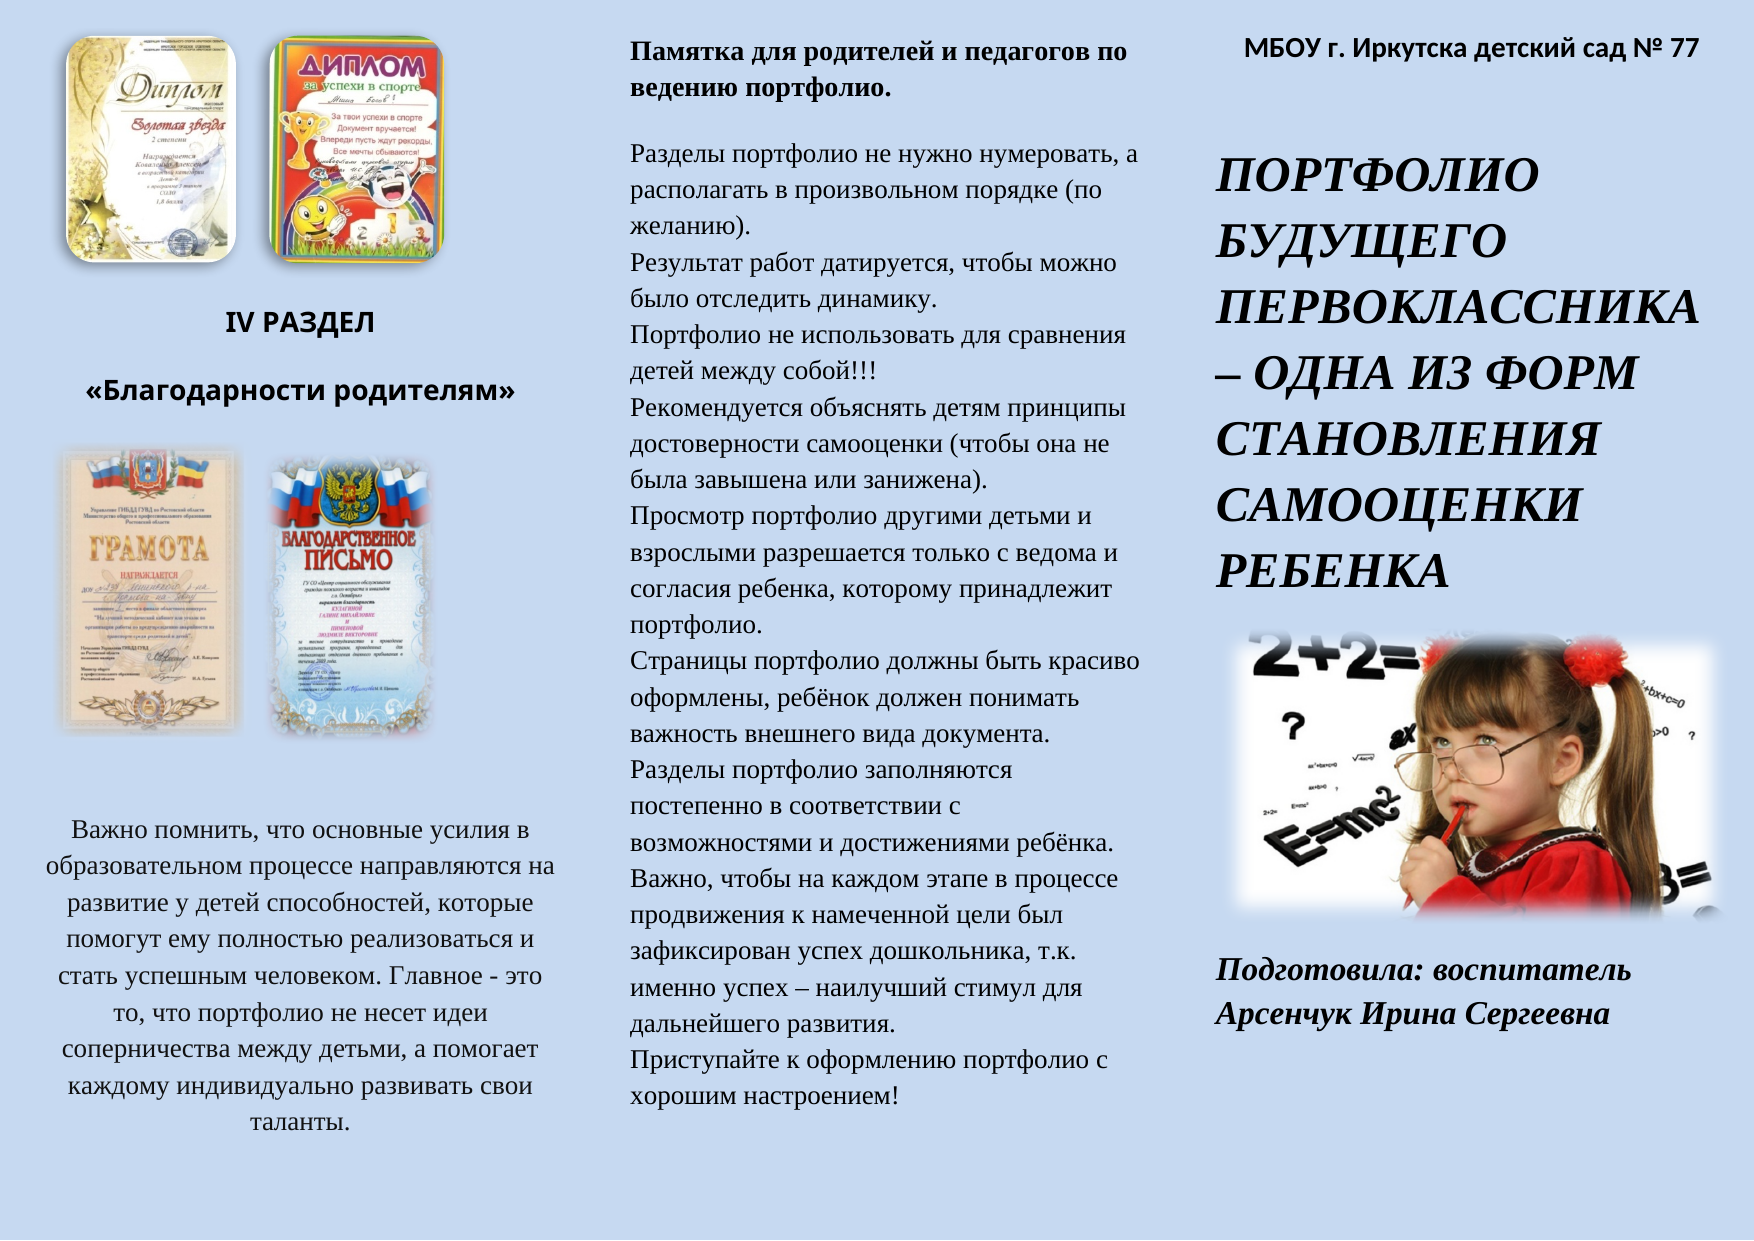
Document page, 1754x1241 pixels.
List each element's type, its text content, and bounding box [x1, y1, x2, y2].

text ПОРТФОЛИО БУДУЩЕГО ПЕРВОКЛАССНИКА – ОДНА ИЗ ФОРМ СТАНОВЛЕНИЯ САМООЦЕНКИ РЕБЕНКА [1216, 144, 1728, 598]
text Разделы портфолио не нужно нумеровать, а располагать в произвольном порядке (по желанию). Результат работ датируется, чтобы можно было отследить динамику. Портфолио не использовать для сравнения детей между собой!!! Рекомендуется объяснять детям принципы достоверности самооценки (чтобы она не была завышена или занижена). Просмотр портфолио другими детьми и взрослыми разрешается только с ведома и согласия ребенка, которому принадлежит портфолио. Страницы портфолио должны быть красиво оформлены, ребёнок должен понимать важность внешнего вида документа. Разделы портфолио заполняются постепенно в соответствии с возможностями и достижениями ребёнка. Важно, чтобы на каждом этапе в процессе продвижения к намеченной цели был зафиксирован успех дошкольника, т.к. именно успех – наилучший стимул для дальнейшего развития. Приступайте к оформлению портфолио с хорошим настроением! [630, 132, 1142, 1111]
text Памятка для родителей и педагогов по ведению портфолио. [630, 29, 1142, 103]
text Важно помнить, что основные усилия в образовательном процессе направляются на развитие у детей способностей, которые помогут ему полностью реализоваться и стать успешным человеком. Главное - это то, что портфолио не несет идеи соперничества между детьми, а помогает каждому индивидуально развивать свои таланты. [44, 807, 556, 1137]
text Подготовила: воспитатель Арсенчук Ирина Сергеевна [1216, 949, 1728, 1032]
text IV РАЗДЕЛ [44, 303, 556, 341]
picture [75, 465, 225, 717]
picture [66, 35, 236, 263]
text МБОУ г. Иркутска детский сад № 77 [1216, 29, 1728, 65]
picture [269, 35, 445, 264]
picture [291, 480, 410, 716]
text «Благодарности родителям» [44, 370, 556, 408]
picture [1247, 656, 1702, 897]
